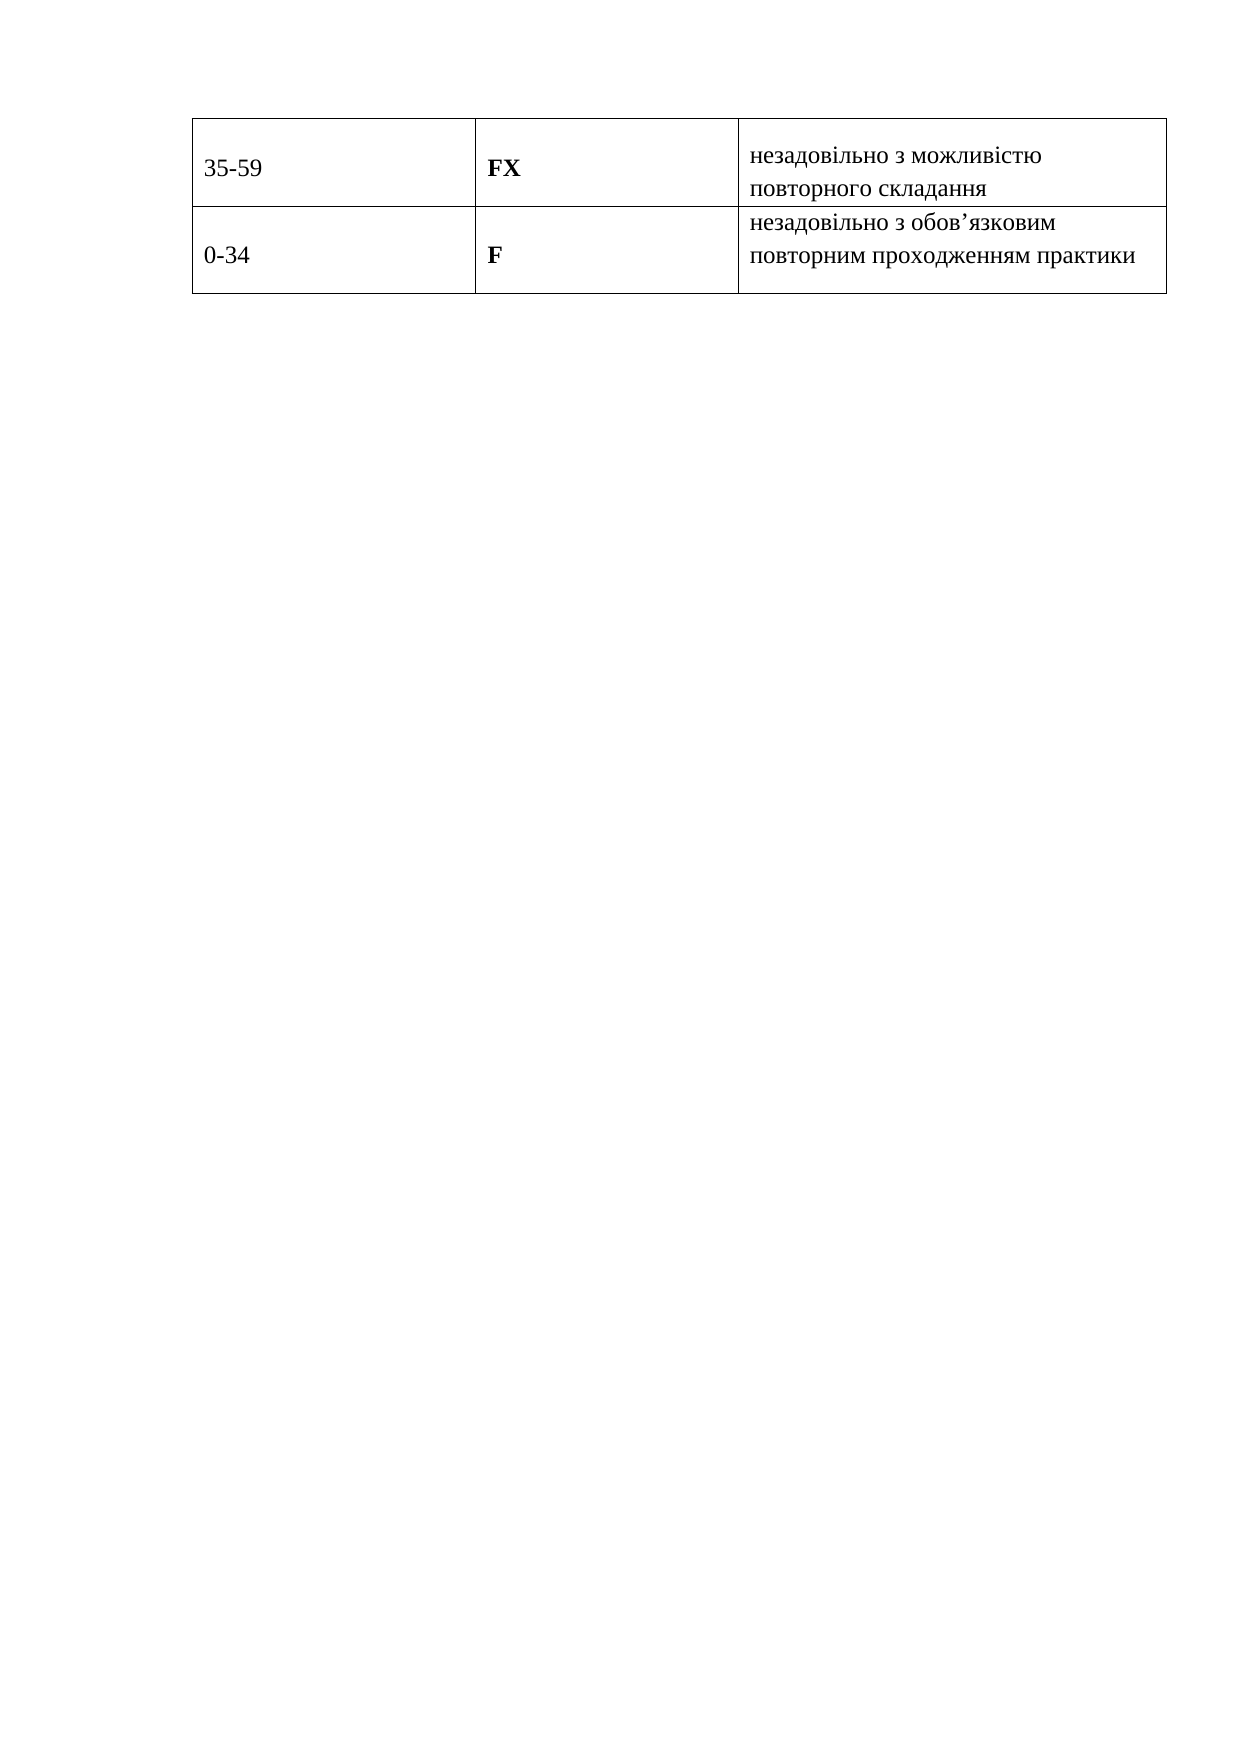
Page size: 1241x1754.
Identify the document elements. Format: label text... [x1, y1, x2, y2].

table_cell F [476, 207, 738, 293]
table_cell FX [476, 119, 738, 206]
table_cell 35-59 [193, 119, 475, 206]
table_cell незадовільно з обов’язковим повторним проходженням практики [739, 207, 1166, 293]
table_cell незадовільно з можливістю повторного складання [739, 119, 1166, 206]
table_cell 0-34 [193, 207, 475, 293]
